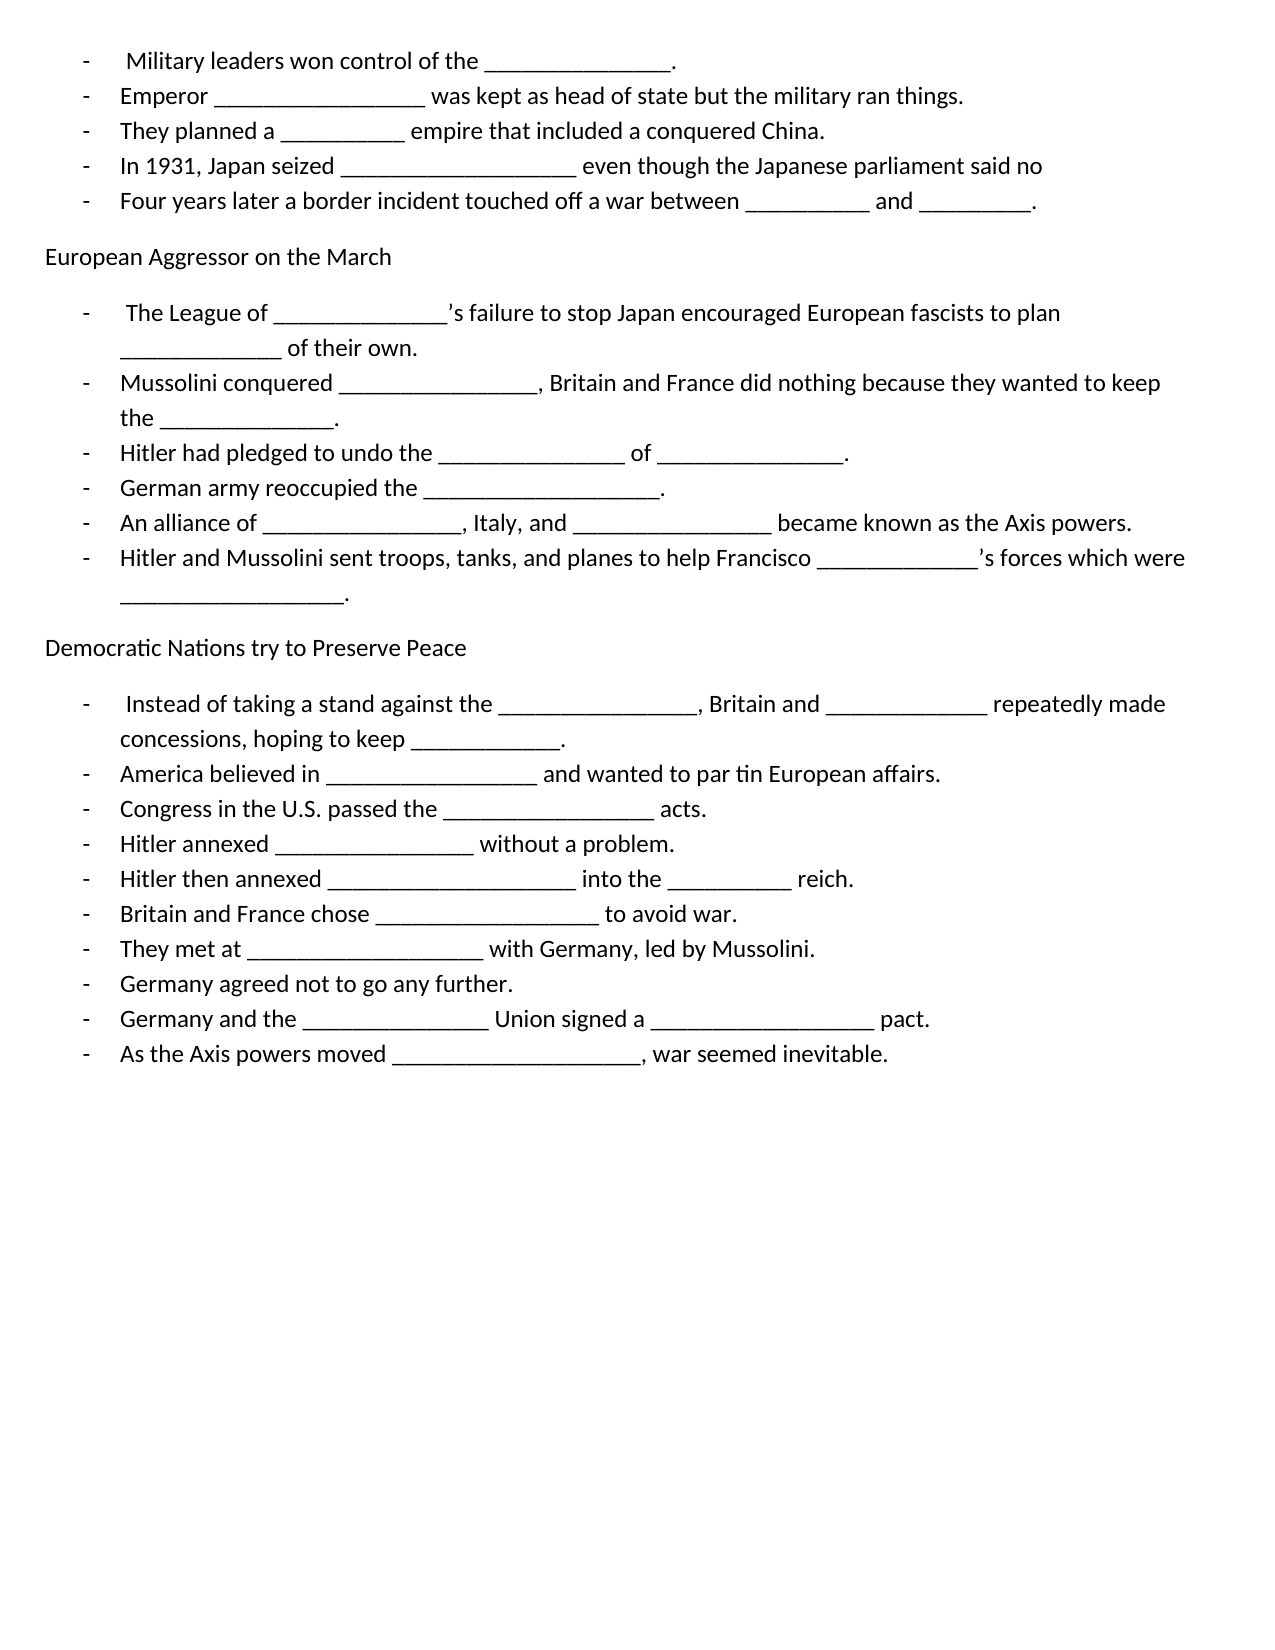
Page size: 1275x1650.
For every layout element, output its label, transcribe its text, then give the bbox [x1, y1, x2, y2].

text Democratic Nations try to Preserve Peace [45, 632, 1200, 663]
list Hitler then annexed ____________________ into the __________ reich. [82, 863, 1200, 894]
list Emperor _________________ was kept as head of state but the military ran things. [82, 80, 1200, 111]
list Hitler had pledged to undo the _______________ of _______________. [82, 437, 1200, 467]
list Germany agreed not to go any further. [82, 968, 1200, 999]
list Congress in the U.S. passed the _________________ acts. [82, 793, 1200, 824]
list An alliance of ________________, Italy, and ________________ became known as the Axis powers. [82, 507, 1200, 537]
list Hitler annexed ________________ without a problem. [82, 828, 1200, 859]
list Germany and the _______________ Union signed a __________________ pact. [82, 1003, 1200, 1034]
list Four years later a border incident touched off a war between __________ and _________. [82, 185, 1200, 216]
list German army reoccupied the ___________________. [82, 472, 1200, 502]
list The League of ______________’s failure to stop Japan encouraged European fascists to plan _____________ of their own. [82, 297, 1200, 362]
list They met at ___________________ with Germany, led by Mussolini. [82, 933, 1200, 964]
list Military leaders won control of the _______________. [82, 45, 1200, 76]
text European Aggressor on the March [45, 241, 1200, 271]
list Mussolini conquered ________________, Britain and France did nothing because they wanted to keep the ______________. [82, 367, 1200, 432]
list Britain and France chose __________________ to avoid war. [82, 898, 1200, 929]
list America believed in _________________ and wanted to par tin European affairs. [82, 758, 1200, 789]
list Hitler and Mussolini sent troops, tanks, and planes to help Francisco _____________’s forces which were __________________. [82, 542, 1200, 607]
list They planned a __________ empire that included a conquered China. [82, 115, 1200, 146]
list Instead of taking a stand against the ________________, Britain and _____________ repeatedly made concessions, hoping to keep ____________. [82, 688, 1200, 754]
list As the Axis powers moved ____________________, war seemed inevitable. [82, 1038, 1200, 1069]
list In 1931, Japan seized ___________________ even though the Japanese parliament said no [82, 150, 1200, 181]
